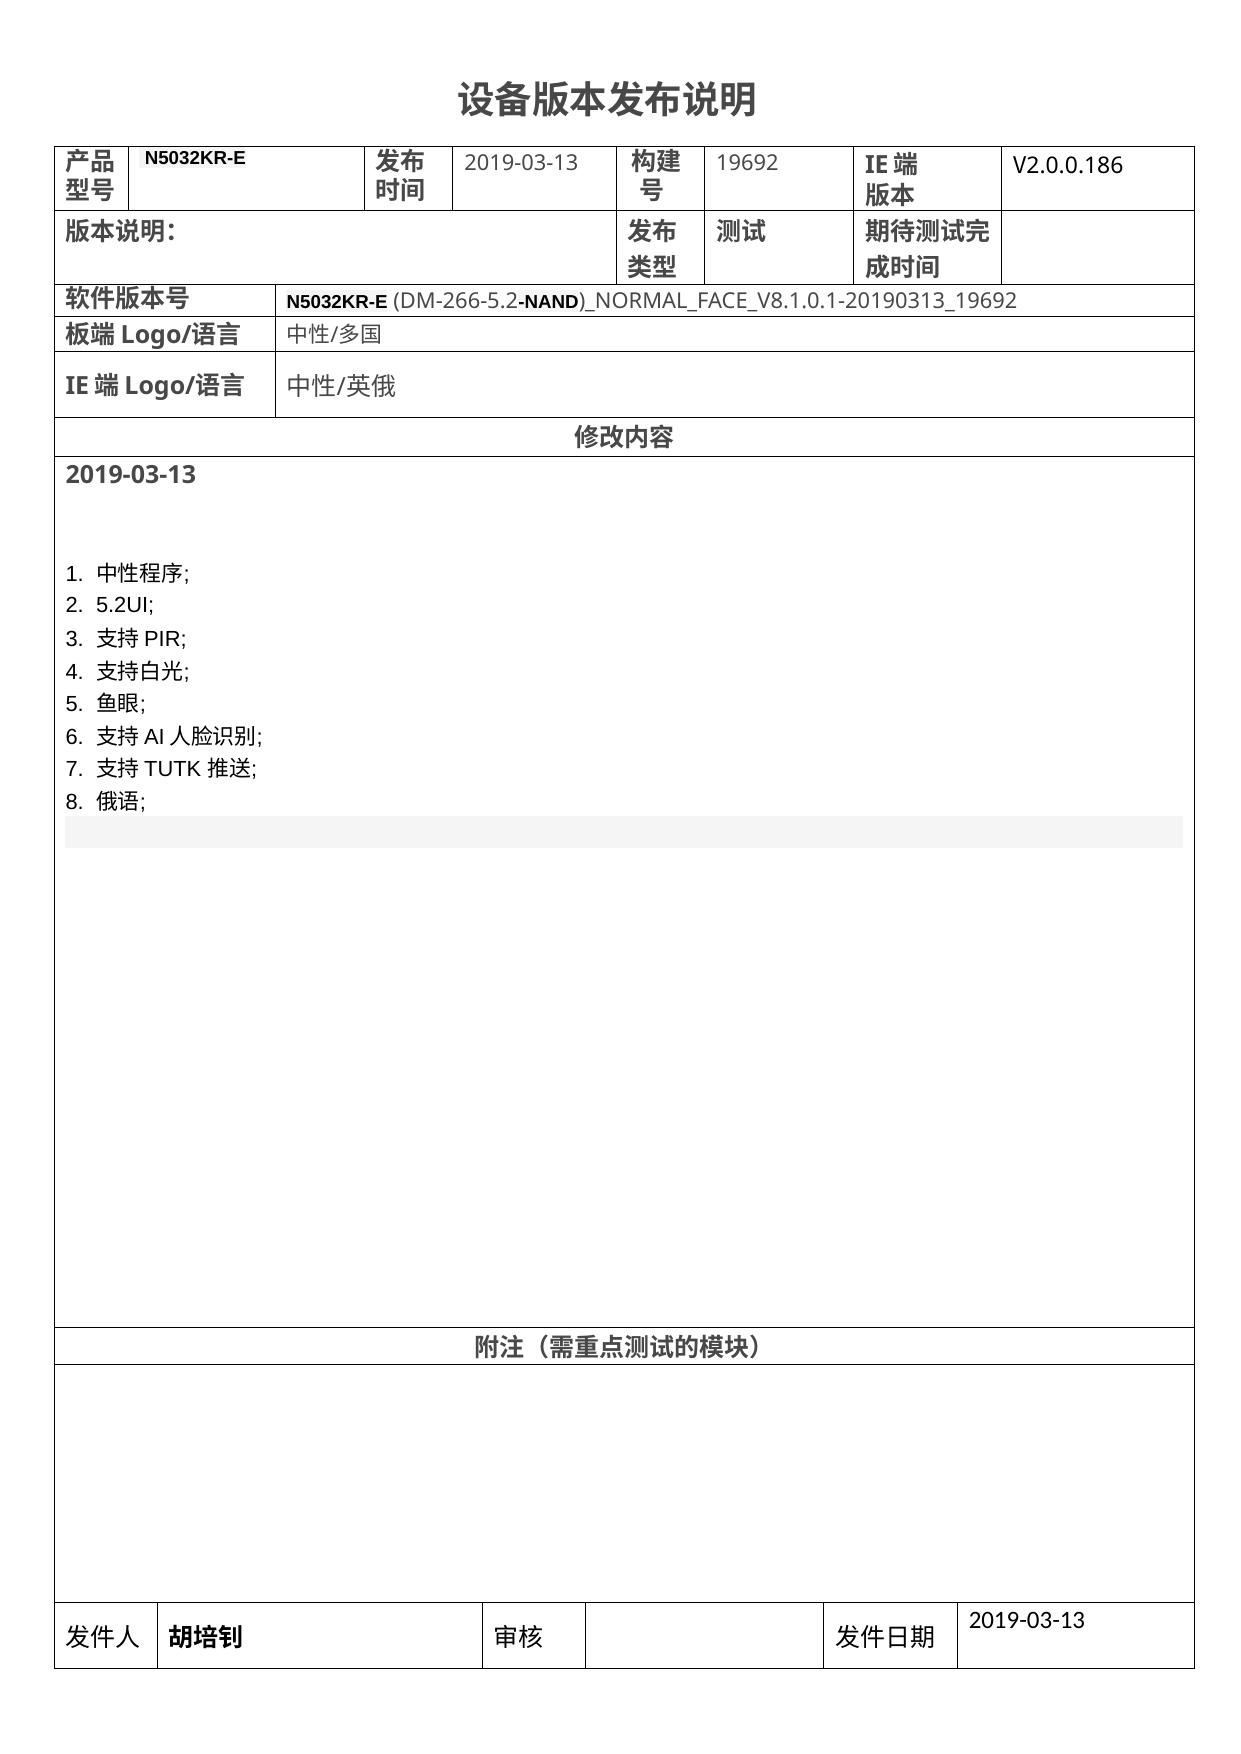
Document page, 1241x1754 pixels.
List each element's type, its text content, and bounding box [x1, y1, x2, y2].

table_cell 2019-03-13 [958, 1603, 1194, 1668]
text 设备版本发布说明 [98, 64, 1116, 129]
table_cell 版本说明： [55, 211, 616, 283]
table_cell 软件版本号 [55, 285, 275, 316]
table_cell 中性/多国 [276, 317, 1194, 351]
table_cell [1002, 211, 1194, 283]
table_header 产品 型号 [55, 147, 128, 210]
table_cell 发件日期 [824, 1603, 957, 1668]
table_cell 2019-03-13 1. 中性程序; 2. 5.2UI; 3. 支持PIR; 4. 支持白光; 5. 鱼眼; 6. 支持AI人脸识别; 7. 支持TUTK 推送; 8. 俄语; [55, 457, 1194, 1327]
table_cell 胡培钊 [158, 1603, 482, 1668]
table_header N5032KR-E [129, 147, 364, 210]
table_cell N5032KR-E (DM-266-5.2-NAND)_NORMAL_FACE_V8.1.0.1-20190313_19692 [276, 285, 1194, 316]
table_cell 审核 [483, 1603, 585, 1668]
table_header 2019-03-13 [453, 147, 616, 210]
table_header 发布时间 [365, 147, 452, 210]
table_cell 发件人 [55, 1603, 157, 1668]
table_header 构建 号 [617, 147, 704, 210]
table_cell [586, 1603, 823, 1668]
table_cell 修改内容 [55, 418, 1194, 456]
table_cell 测试 [705, 211, 853, 283]
table_cell [55, 1365, 1194, 1602]
table_header V2.0.0.186 [1002, 147, 1194, 210]
table_header 19692 [705, 147, 853, 210]
